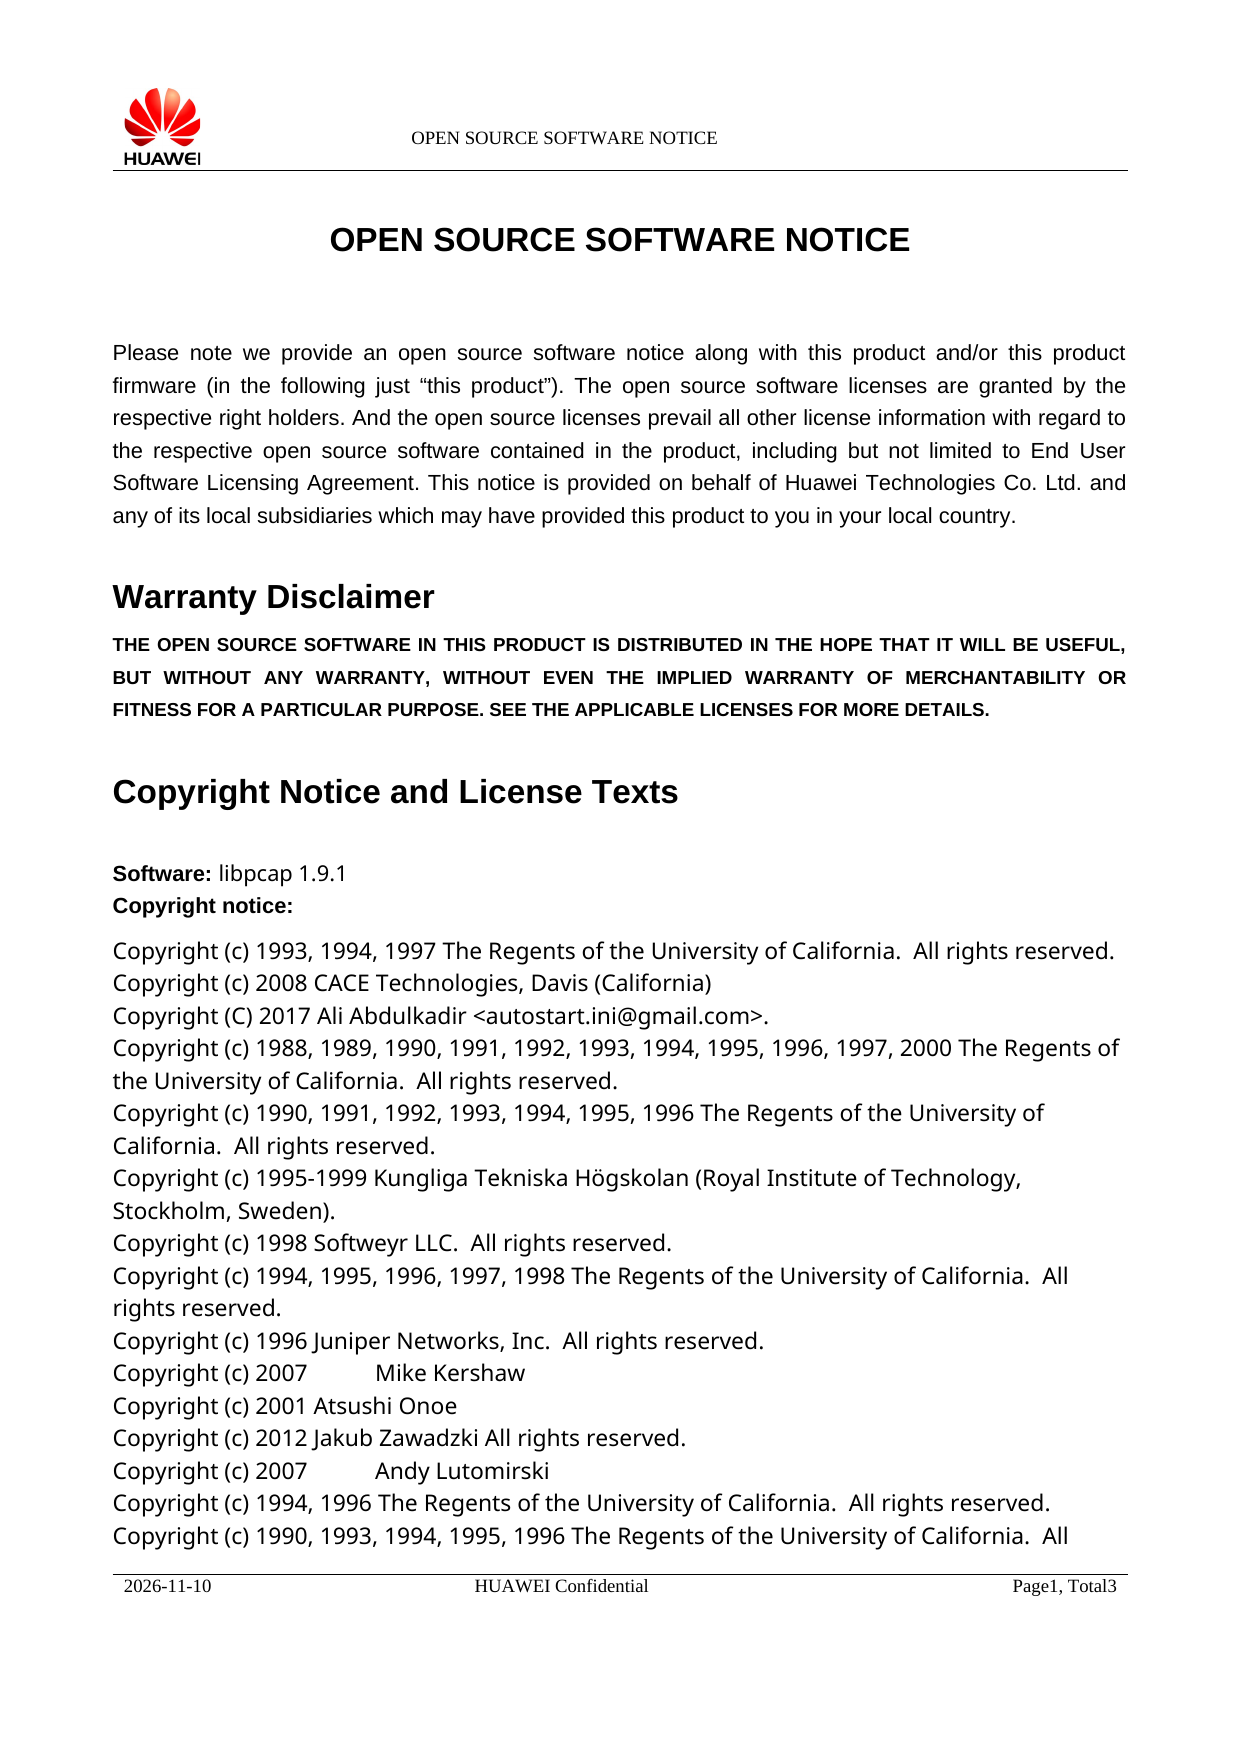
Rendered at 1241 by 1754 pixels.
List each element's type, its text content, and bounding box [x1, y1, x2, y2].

picture [124, 88, 201, 165]
title Software: libpcap 1.9.1 [112, 856, 1128, 889]
text Please note we provide an open source software notice along with this product and/or this product firmware (in the following just “this product”). The open source software licenses are granted by the respective right holders. And the open source licenses prevail all other license information with regard to the respective open source software contained in the product, including but not limited to End User Software Licensing Agreement. This notice is provided on behalf of Huawei Technologies Co. Ltd. and any of its local subsidiaries which may have provided this product to you in your local country. [112, 336, 1128, 531]
text The open source software in this product is distributed in the hope that it will be useful, but WITHOUT ANY WARRANTY, without even the implied warranty of MERCHANTABILITY or FITNESS FOR A PARTICULAR PURPOSE. See the applicable licenses for more details. [112, 629, 1128, 726]
text Warranty Disclaimer [112, 564, 1128, 629]
text OPEN SOURCE SOFTWARE NOTICE [112, 206, 1128, 271]
text Copyright notice: [112, 889, 1128, 921]
text Copyright Notice and License Texts [112, 759, 1128, 824]
